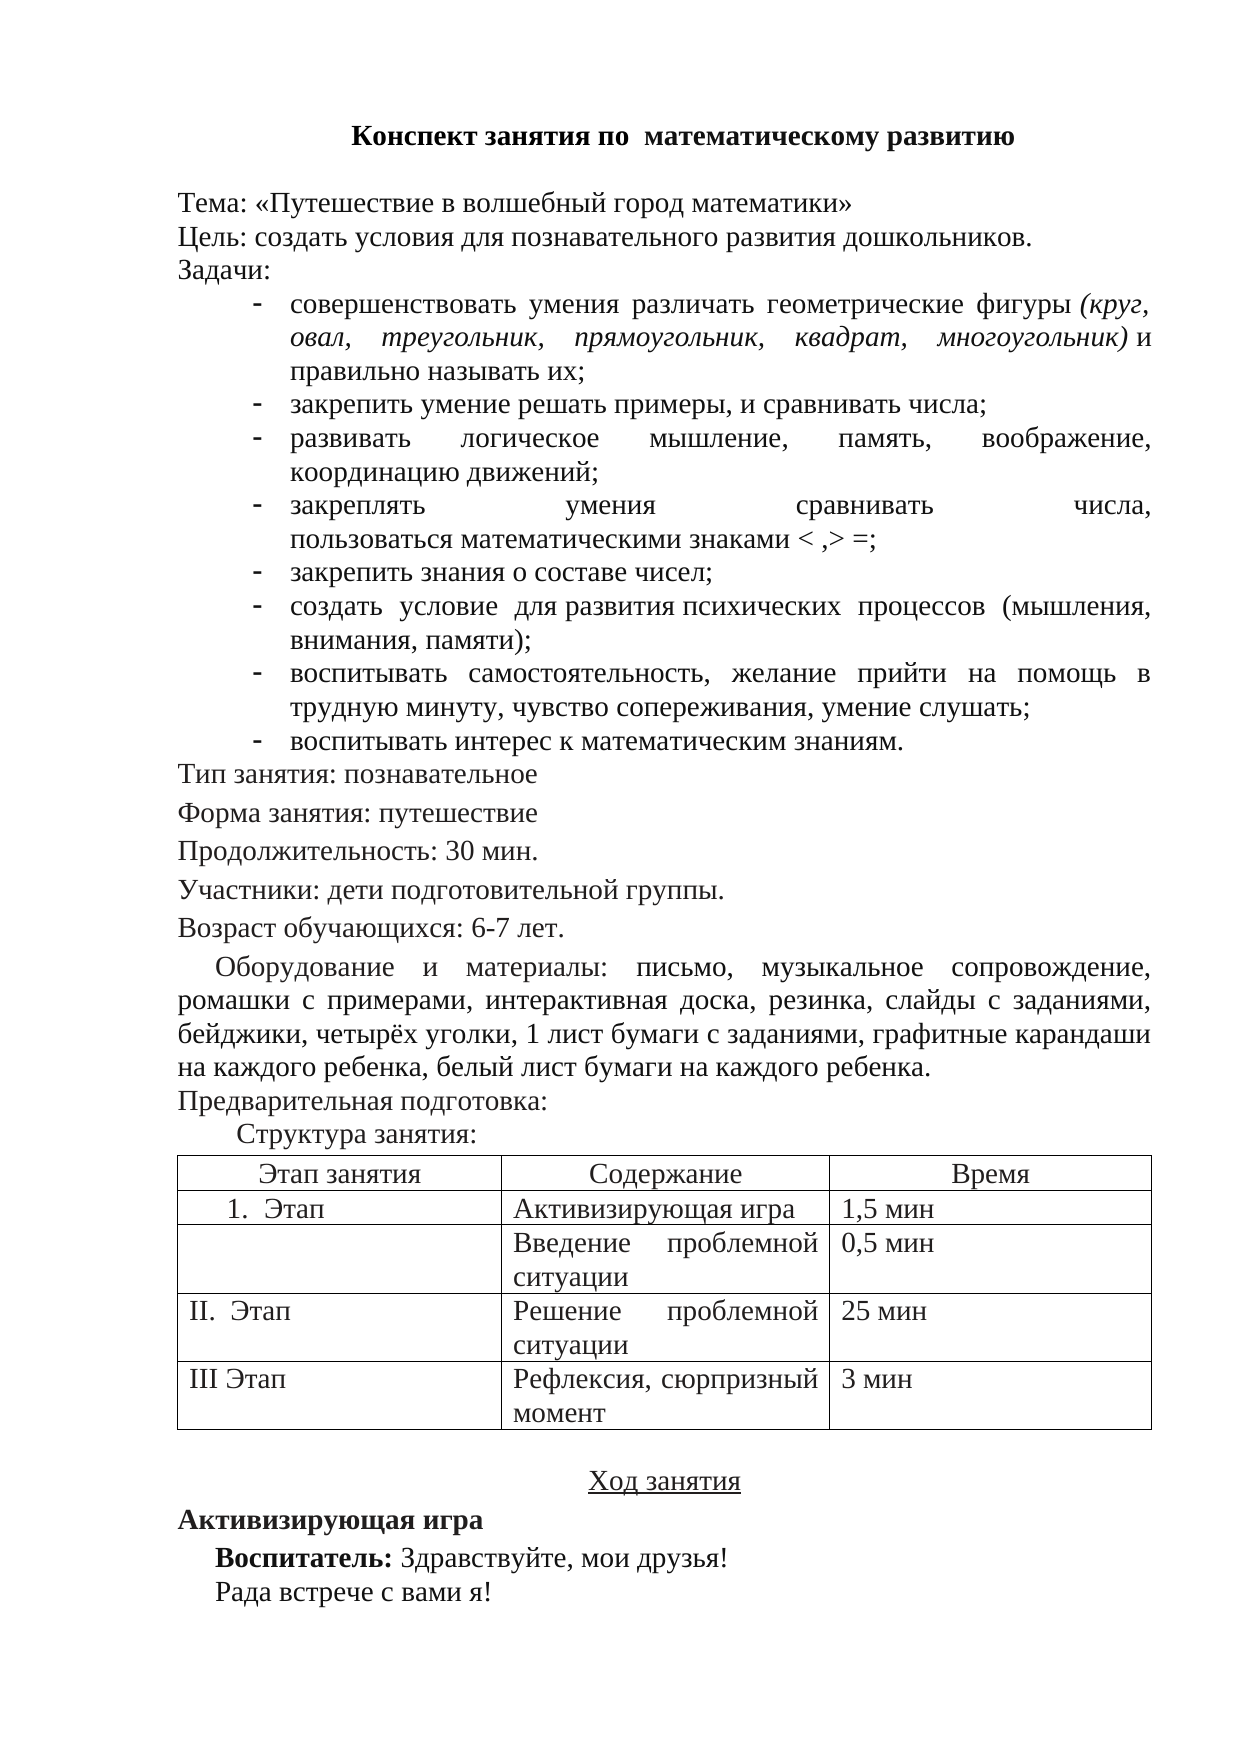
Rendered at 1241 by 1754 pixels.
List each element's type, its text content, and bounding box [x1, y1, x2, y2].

text Цель: создать условия для познавательного развития дошкольников. [177, 219, 1152, 252]
table_cell [178, 1225, 501, 1292]
text Продолжительность: 30 мин. [177, 833, 1152, 867]
text Предварительная подготовка: [177, 1083, 1152, 1117]
list совершенствовать умения различать геометрические фигуры (круг, овал, треугольник, прямоугольник, квадрат, многоугольник) и правильно называть их; [252, 286, 1152, 387]
text Возраст обучающихся: 6-7 лет. [177, 910, 1152, 944]
table_cell 25 мин [830, 1294, 1151, 1361]
table_cell 0,5 мин [830, 1225, 1151, 1292]
text Форма занятия: путешествие [177, 795, 1152, 828]
table_cell Этап [178, 1191, 501, 1224]
text Оборудование и материалы: письмо, музыкальное сопровождение, ромашки с примерами, интерактивная доска, резинка, слайды с заданиями, бейджики, четырёх уголки, 1 лист бумаги с заданиями, графитные карандаши на каждого ребенка, белый лист бумаги на каждого ребенка. [177, 949, 1152, 1083]
table_header Время [830, 1156, 1151, 1190]
table_cell Введение проблемной ситуации [502, 1225, 829, 1292]
text Участники: дети подготовительной группы. [177, 872, 1152, 905]
text Ход занятия [177, 1463, 1152, 1497]
list закрепить умение решать примеры, и сравнивать числа; [252, 387, 1152, 420]
list закрепить знания о составе чисел; [252, 554, 1152, 588]
list развивать логическое мышление, память, воображение, координацию движений; [252, 420, 1152, 487]
table_cell 3 мин [830, 1362, 1151, 1429]
table_header Содержание [502, 1156, 829, 1190]
list закреплять умения сравнивать числа, пользоваться математическими знаками < ,> =; [252, 487, 1152, 554]
text Активизирующая игра [177, 1502, 1152, 1535]
table_cell Решение проблемной ситуации [502, 1294, 829, 1361]
table_cell Активизирующая игра [502, 1191, 829, 1224]
table_cell II. Этап [178, 1294, 501, 1361]
text Тема: «Путешествие в волшебный город математики» [177, 185, 1152, 219]
table_cell 1,5 мин [830, 1191, 1151, 1224]
table_cell Рефлексия, сюрпризный момент [502, 1362, 829, 1429]
list создать условие для развития психических процессов (мышления, внимания, памяти); [252, 588, 1152, 655]
table_cell III Этап [178, 1362, 501, 1429]
text Воспитатель: Здравствуйте, мои друзья! [177, 1540, 1152, 1574]
text Структура занятия: [177, 1117, 1152, 1150]
text Конспект занятия по математическому развитию [177, 118, 1152, 152]
text Тип занятия: познавательное [177, 756, 1152, 790]
table_header Этап занятия [178, 1156, 501, 1190]
list воспитывать интерес к математическим знаниям. [252, 723, 1152, 756]
text Рада встрече с вами я! [177, 1574, 1152, 1607]
text Задачи: [177, 252, 1152, 286]
list воспитывать самостоятельность, желание прийти на помощь в трудную минуту, чувство сопереживания, умение слушать; [252, 655, 1152, 723]
